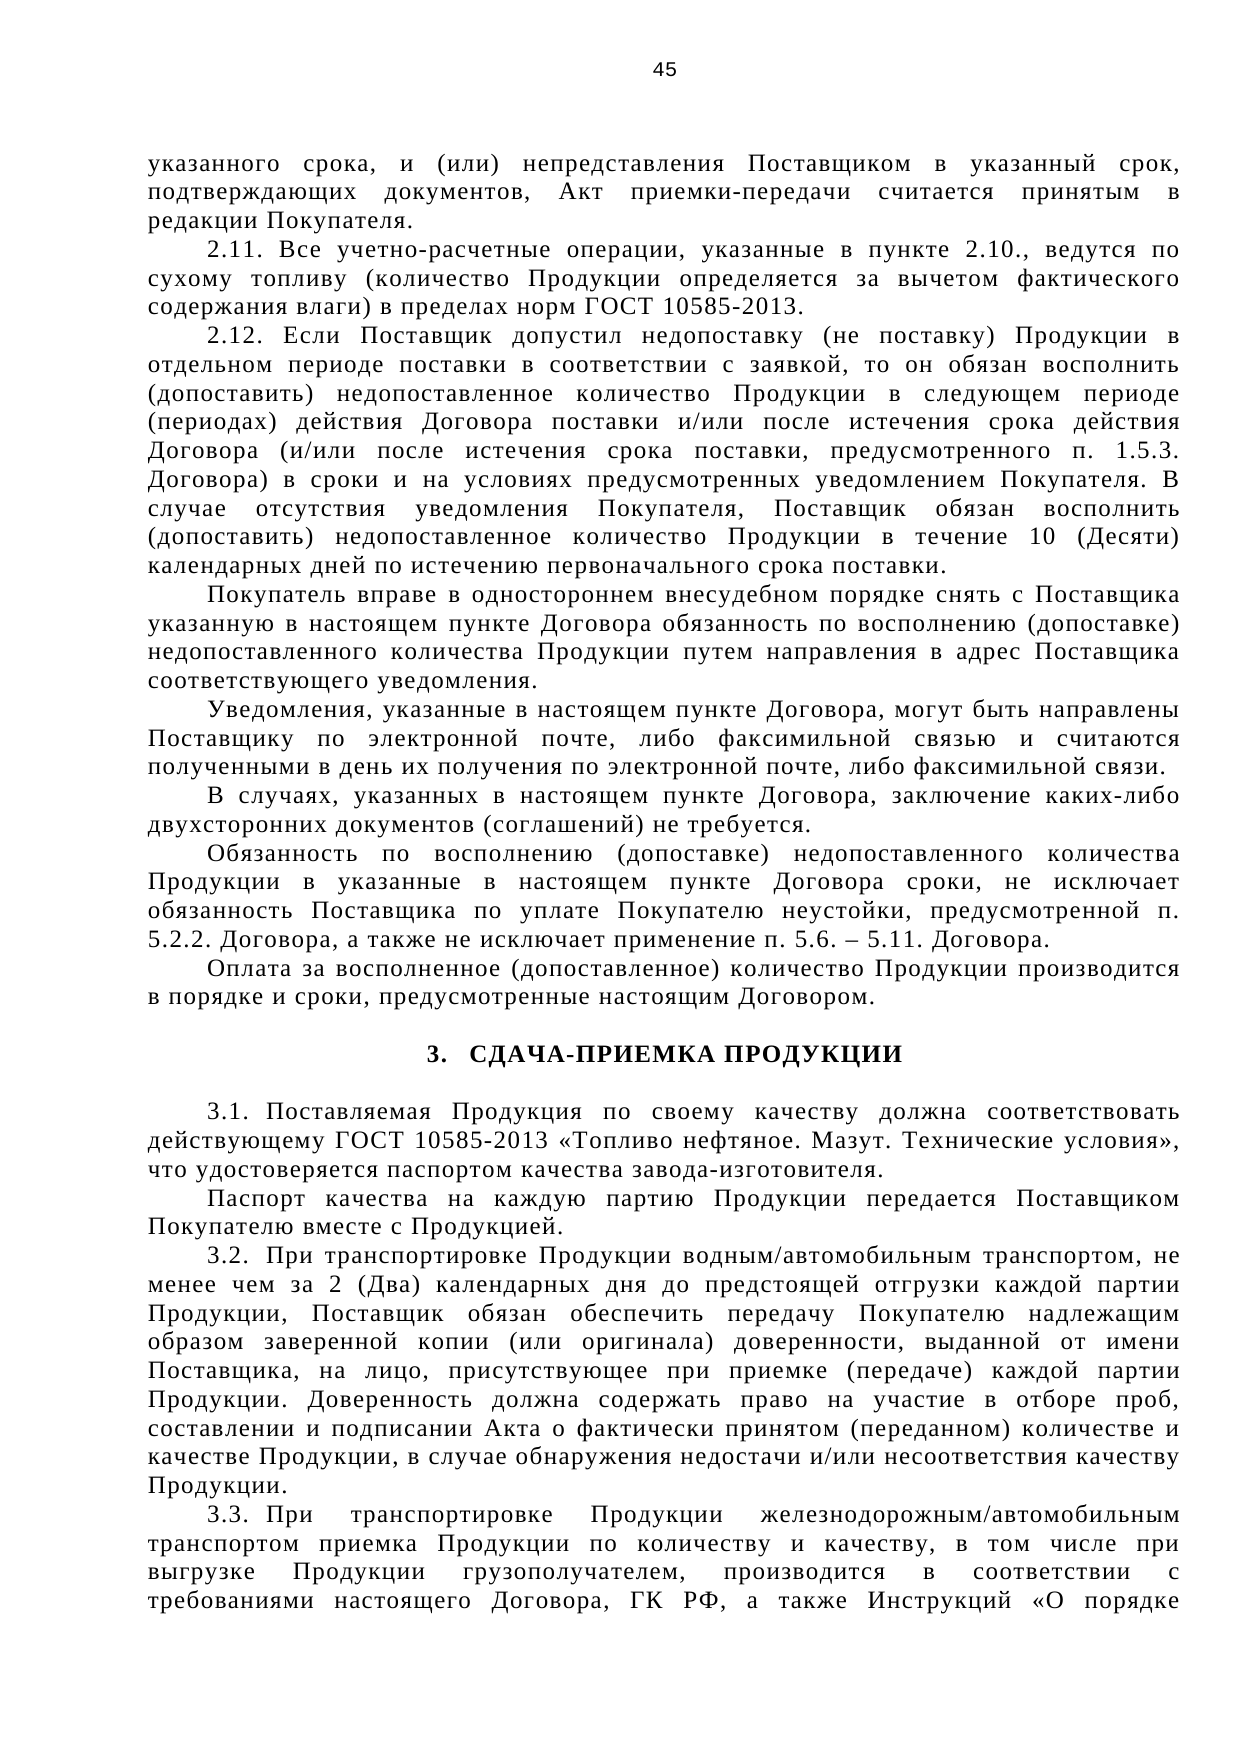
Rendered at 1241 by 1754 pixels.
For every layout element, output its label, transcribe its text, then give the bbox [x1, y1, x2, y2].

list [148, 1499, 1181, 1614]
text 2.12. Если Поставщик допустил недопоставку (не поставку) Продукции в отдельном периоде поставки в соответствии с заявкой, то он обязан восполнить (допоставить) недопоставленное количество Продукции в следующем периоде (периодах) действия Договора поставки и/или после истечения срока действия Договора (и/или после истечения срока поставки, предусмотренного п. 1.5.3. Договора) в сроки и на условиях предусмотренных уведомлением Покупателя. В случае отсутствия уведомления Покупателя, Поставщик обязан восполнить (допоставить) недопоставленное количество Продукции в течение 10 (Десяти) календарных дней по истечению первоначального срока поставки. [148, 320, 1181, 579]
text Оплата за восполненное (допоставленное) количество Продукции производится в порядке и сроки, предусмотренные настоящим Договором. [148, 953, 1181, 1010]
list СДАЧА-ПРИЕМКА ПРОДУКЦИИ [148, 1039, 1181, 1068]
text Паспорт качества на каждую партию Продукции передается Поставщиком Покупателю вместе с Продукцией. [148, 1183, 1181, 1240]
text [148, 148, 1181, 234]
text В случаях, указанных в настоящем пункте Договора, заключение каких-либо двухсторонних документов (соглашений) не требуется. [148, 780, 1181, 838]
text Уведомления, указанные в настоящем пункте Договора, могут быть направлены Поставщику по электронной почте, либо факсимильной связью и считаются полученными в день их получения по электронной почте, либо факсимильной связи. [148, 694, 1181, 780]
list При транспортировке Продукции водным/автомобильным транспортом, не менее чем за 2 (Два) календарных дня до предстоящей отгрузки каждой партии Продукции, Поставщик обязан обеспечить передачу Покупателю надлежащим образом заверенной копии (или оригинала) доверенности, выданной от имени Поставщика, на лицо, присутствующее при приемке (передаче) каждой партии Продукции. Доверенность должна содержать право на участие в отборе проб, составлении и подписании Акта о фактически принятом (переданном) количестве и качестве Продукции, в случае обнаружения недостачи и/или несоответствия качеству Продукции. [148, 1240, 1181, 1499]
text Обязанность по восполнению (допоставке) недопоставленного количества Продукции в указанные в настоящем пункте Договора сроки, не исключает обязанность Поставщика по уплате Покупателю неустойки, предусмотренной п. 5.2.2. Договора, а также не исключает применение п. 5.6. – 5.11. Договора. [148, 838, 1181, 953]
text Покупатель вправе в одностороннем внесудебном порядке снять с Поставщика указанную в настоящем пункте Договора обязанность по восполнению (допоставке) недопоставленного количества Продукции путем направления в адрес Поставщика соответствующего уведомления. [148, 579, 1181, 694]
list Поставляемая Продукция по своему качеству должна соответствовать действующему ГОСТ 10585-2013 «Топливо нефтяное. Мазут. Технические условия», что удостоверяется паспортом качества завода-изготовителя. [148, 1096, 1181, 1183]
text 2.11. Все учетно-расчетные операции, указанные в пункте 2.10., ведутся по сухому топливу (количество Продукции определяется за вычетом фактического содержания влаги) в пределах норм ГОСТ 10585-2013. [148, 234, 1181, 320]
